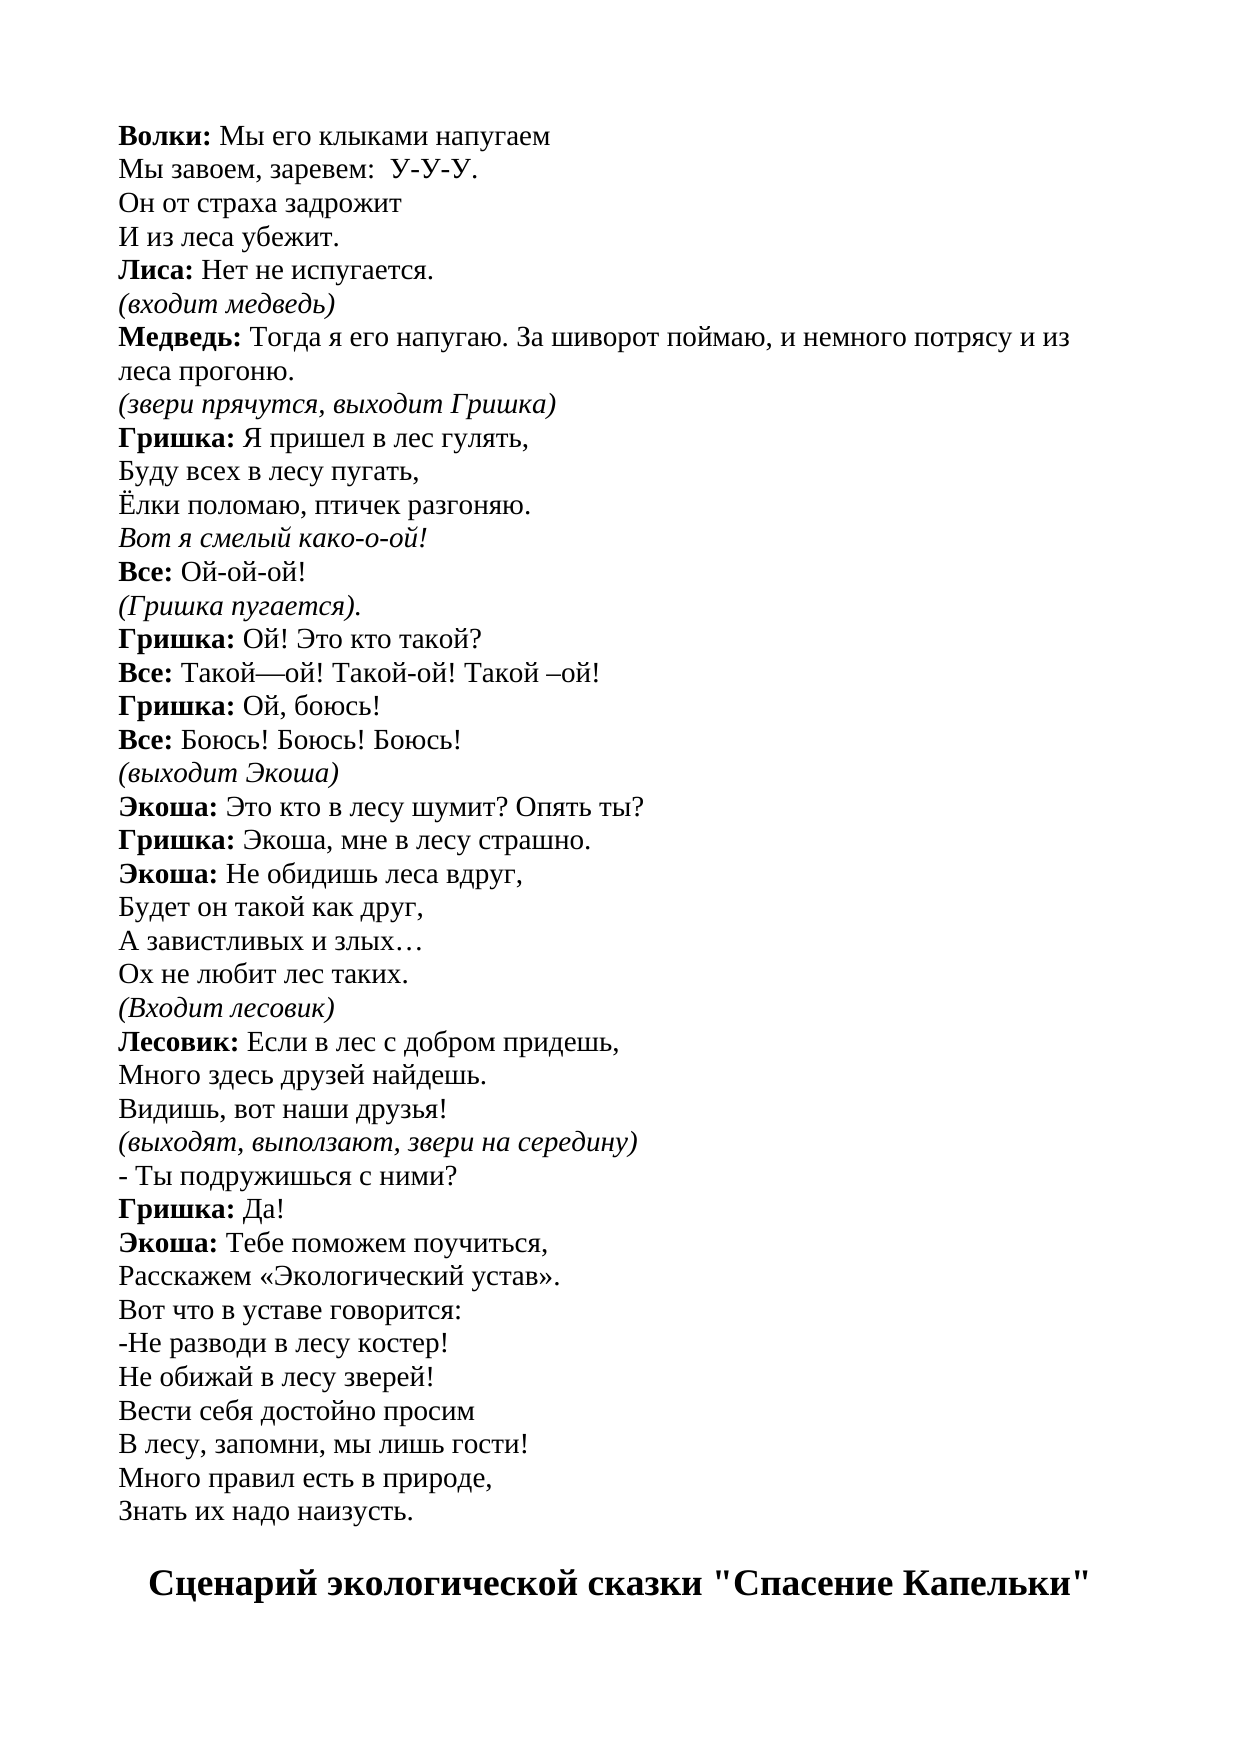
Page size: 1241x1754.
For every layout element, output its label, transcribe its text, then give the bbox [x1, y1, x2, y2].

text Экоша: Не обидишь леса вдруг, [118, 856, 1122, 889]
text (выходят, выползают, звери на середину) [118, 1124, 1122, 1158]
text Гришка: Ой, боюсь! [118, 688, 1122, 722]
text Мы завоем, заревем: У-У-У. [118, 152, 1122, 185]
text Гришка: Ой! Это кто такой? [118, 621, 1122, 655]
text (входит медведь) [118, 286, 1122, 319]
text Медведь: Тогда я его напугаю. За шиворот поймаю, и немного потрясу и из леса прогоню. [118, 319, 1122, 386]
text Все: Боюсь! Боюсь! Боюсь! [118, 722, 1122, 755]
text (Входит лесовик) [118, 990, 1122, 1024]
text А завистливых и злых… [118, 923, 1122, 957]
text Видишь, вот наши друзья! [118, 1091, 1122, 1124]
text Лесовик: Если в лес с добром придешь, [118, 1024, 1122, 1057]
text Экоша: Это кто в лесу шумит? Опять ты? [118, 789, 1122, 822]
text Буду всех в лесу пугать, [118, 453, 1122, 487]
text Вести себя достойно просим [118, 1393, 1122, 1426]
text Он от страха задрожит [118, 185, 1122, 219]
text (Гришка пугается). [118, 588, 1122, 621]
text Волки: Мы его клыками напугаем [118, 118, 1122, 152]
text Все: Такой—ой! Такой-ой! Такой –ой! [118, 655, 1122, 688]
text Не обижай в лесу зверей! [118, 1359, 1122, 1393]
text Все: Ой-ой-ой! [118, 554, 1122, 588]
text И из леса убежит. [118, 219, 1122, 252]
text В лесу, запомни, мы лишь гости! [118, 1426, 1122, 1460]
text Гришка: Да! [118, 1191, 1122, 1225]
text Гришка: Я пришел в лес гулять, [118, 420, 1122, 453]
text Вот что в уставе говорится: [118, 1292, 1122, 1326]
text Сценарий экологической сказки "Спасение Капельки" [118, 1560, 1122, 1603]
text - Ты подружишься с ними? [118, 1158, 1122, 1191]
text Гришка: Экоша, мне в лесу страшно. [118, 822, 1122, 856]
text Лиса: Нет не испугается. [118, 252, 1122, 286]
text Экоша: Тебе поможем поучиться, [118, 1225, 1122, 1258]
text Ох не любит лес таких. [118, 957, 1122, 990]
text Расскажем «Экологический устав». [118, 1258, 1122, 1292]
text Будет он такой как друг, [118, 889, 1122, 923]
text (звери прячутся, выходит Гришка) [118, 386, 1122, 420]
text Много правил есть в природе, [118, 1460, 1122, 1493]
text Знать их надо наизусть. [118, 1493, 1122, 1527]
text -Не разводи в лесу костер! [118, 1326, 1122, 1359]
text Много здесь друзей найдешь. [118, 1057, 1122, 1091]
text (выходит Экоша) [118, 755, 1122, 789]
text Ёлки поломаю, птичек разгоняю. [118, 487, 1122, 521]
text Вот я смелый како-о-ой! [118, 521, 1122, 554]
